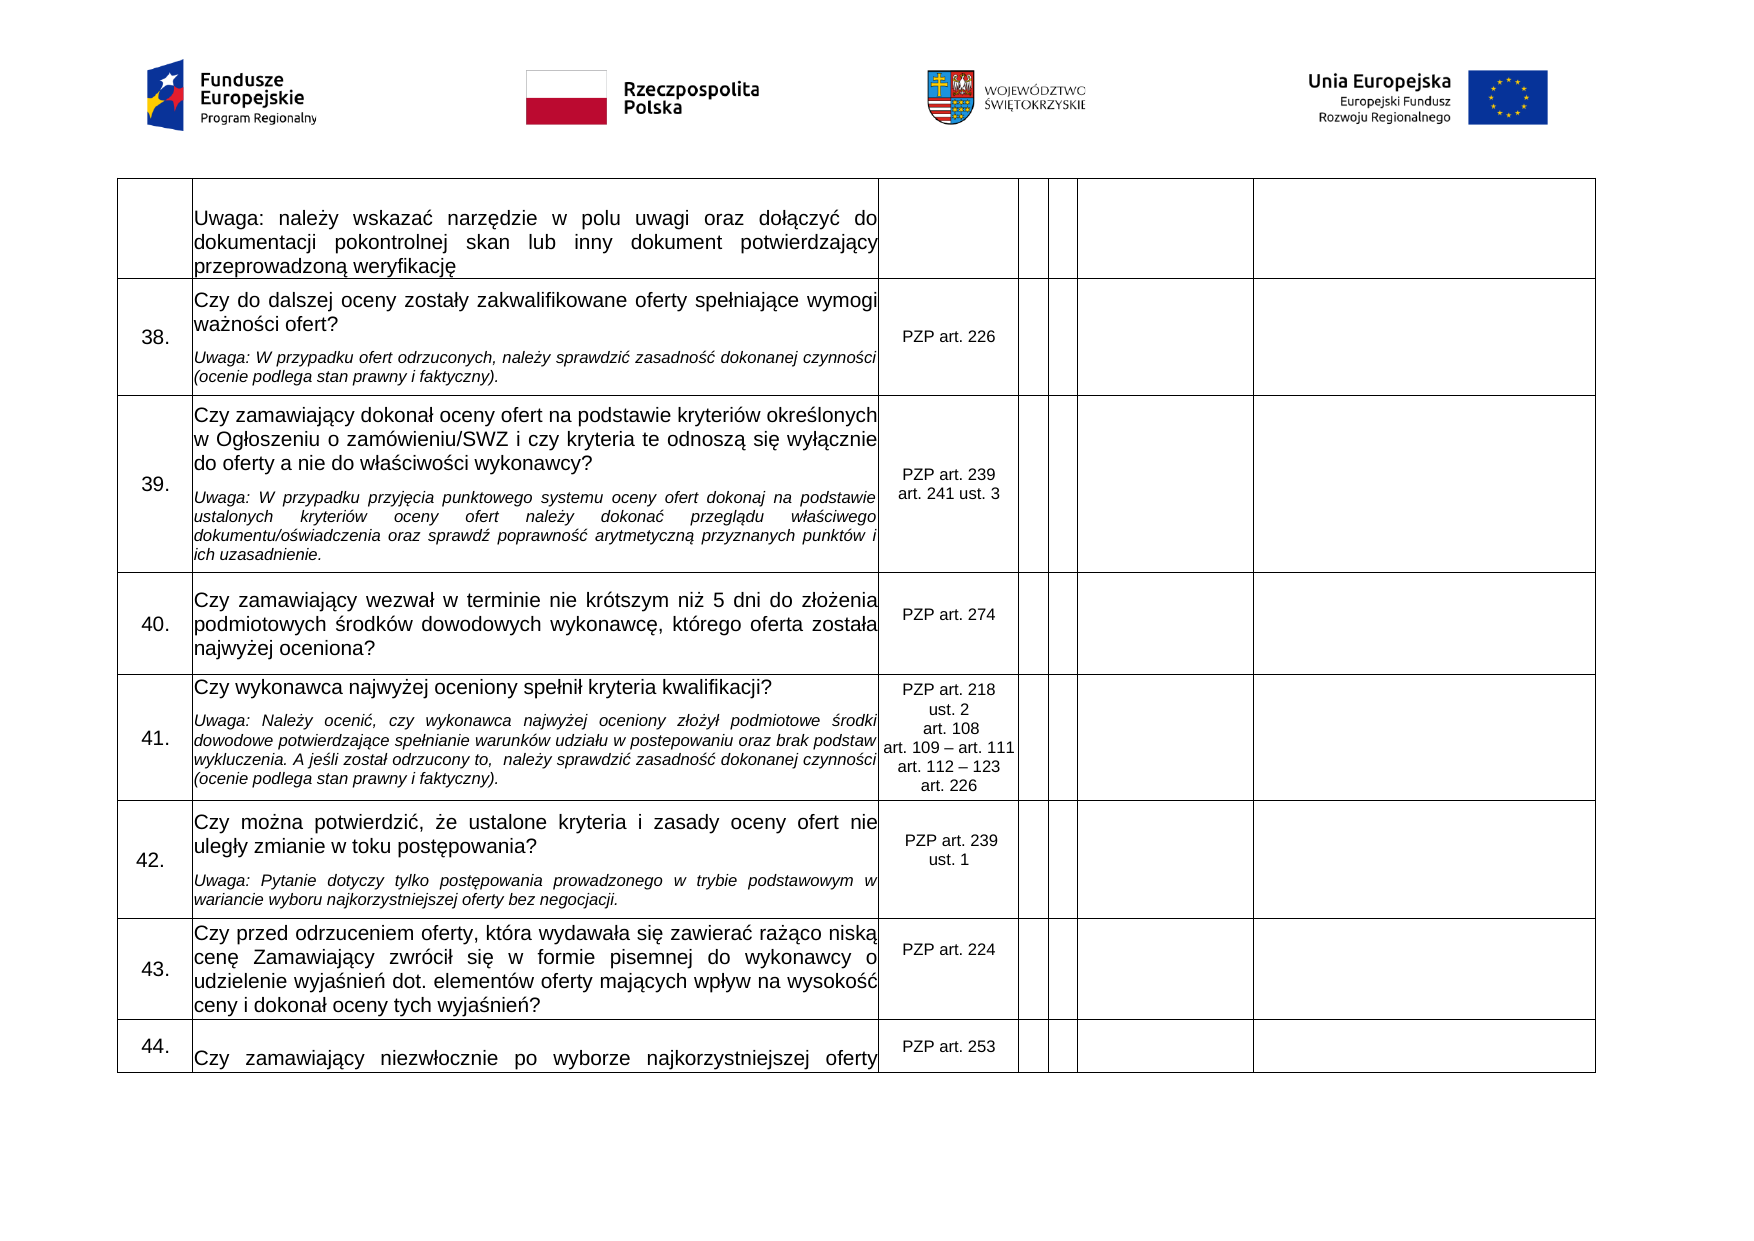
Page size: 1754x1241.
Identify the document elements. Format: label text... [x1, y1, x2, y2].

table_cell [1254, 675, 1595, 800]
table_cell [1019, 573, 1048, 674]
table_cell [1254, 573, 1595, 674]
table_cell [1078, 179, 1253, 278]
table_cell [1019, 396, 1048, 572]
table_cell [1078, 279, 1253, 395]
table_cell [1254, 396, 1595, 572]
table_cell PZP art. 239 ust. 1 [879, 801, 1018, 918]
table_cell 43. [118, 919, 192, 1019]
table_cell [1254, 1020, 1595, 1072]
table_cell Czy do dalszej oceny zostały zakwalifikowane oferty spełniające wymogi ważności ofert? Uwaga: W przypadku ofert odrzuconych, należy sprawdzić zasadność dokonanej czynności (ocenie podlega stan prawny i faktyczny). [193, 279, 878, 395]
table_cell PZP art. 253 [879, 1020, 1018, 1072]
table_cell 41. [118, 675, 192, 800]
table_cell [1049, 1020, 1077, 1072]
table_cell [1019, 179, 1048, 278]
table_cell [1049, 396, 1077, 572]
table_cell [1019, 675, 1048, 800]
table_cell Czy zamawiający wezwał w terminie nie krótszym niż 5 dni do złożenia podmiotowych środków dowodowych wykonawcę, którego oferta została najwyżej oceniona? [193, 573, 878, 674]
table_cell [1078, 919, 1253, 1019]
picture [1309, 59, 1548, 131]
table_cell [1019, 919, 1048, 1019]
table_cell [1019, 801, 1048, 918]
picture [927, 59, 1085, 131]
table_cell [1078, 1020, 1253, 1072]
table_cell PZP art. 274 [879, 573, 1018, 674]
table_cell PZP art. 224 [879, 919, 1018, 1019]
table_cell [1019, 1020, 1048, 1072]
table_cell PZP art. 239 art. 241 ust. 3 [879, 396, 1018, 572]
table_cell 39. [118, 396, 192, 572]
table_cell 40. [118, 573, 192, 674]
table_cell [1254, 919, 1595, 1019]
table_cell [1019, 279, 1048, 395]
table_cell 38. [118, 279, 192, 395]
table_cell [1049, 573, 1077, 674]
table_cell [1049, 801, 1077, 918]
table_cell Czy zamawiający niezwłocznie po wyborze najkorzystniejszej oferty zawiadomił wykonawców, którzy złożyli oferty o wynikach postępowania? [193, 1020, 878, 1072]
table_cell [1078, 396, 1253, 572]
table_cell 44. [118, 1020, 192, 1072]
table_cell Czy zamawiający dokonał oceny ofert na podstawie kryteriów określonych w Ogłoszeniu o zamówieniu/SWZ i czy kryteria te odnoszą się wyłącznie do oferty a nie do właściwości wykonawcy? Uwaga: W przypadku przyjęcia punktowego systemu oceny ofert dokonaj na podstawie ustalonych kryteriów oceny ofert należy dokonać przeglądu właściwego dokumentu/oświadczenia oraz sprawdź poprawność arytmetyczną przyznanych punktów i ich uzasadnienie. [193, 396, 878, 572]
table_cell Czy wykonawca najwyżej oceniony spełnił kryteria kwalifikacji? Uwaga: Należy ocenić, czy wykonawca najwyżej oceniony złożył podmiotowe środki dowodowe potwierdzające spełnianie warunków udziału w postepowaniu oraz brak podstaw wykluczenia. A jeśli został odrzucony to, należy sprawdzić zasadność dokonanej czynności (ocenie podlega stan prawny i faktyczny). [193, 675, 878, 800]
picture [147, 59, 317, 131]
table_cell PZP art. 218 ust. 2 art. 108 art. 109 – art. 111 art. 112 – 123 art. 226 [879, 675, 1018, 800]
table_cell [1254, 279, 1595, 395]
table_cell 42. [118, 801, 192, 918]
table_cell [1049, 179, 1077, 278]
table_cell [1254, 801, 1595, 918]
picture [526, 59, 759, 131]
table_cell [1254, 179, 1595, 278]
table_cell PZP art. 226 [879, 279, 1018, 395]
table_cell [1078, 675, 1253, 800]
table_cell Czy przed odrzuceniem oferty, która wydawała się zawierać rażąco niską cenę Zamawiający zwrócił się w formie pisemnej do wykonawcy o udzielenie wyjaśnień dot. elementów oferty mających wpływ na wysokość ceny i dokonał oceny tych wyjaśnień? [193, 919, 878, 1019]
table_cell [1078, 801, 1253, 918]
table_cell [1049, 675, 1077, 800]
table_cell c) [118, 179, 192, 278]
table_cell [1049, 919, 1077, 1019]
table_cell Czy można potwierdzić, że ustalone kryteria i zasady oceny ofert nie uległy zmianie w toku postępowania? Uwaga: Pytanie dotyczy tylko postępowania prowadzonego w trybie podstawowym w wariancie wyboru najkorzystniejszej oferty bez negocjacji. [193, 801, 878, 918]
table_cell [879, 179, 1018, 278]
table_cell [1049, 279, 1077, 395]
table_cell [1078, 573, 1253, 674]
